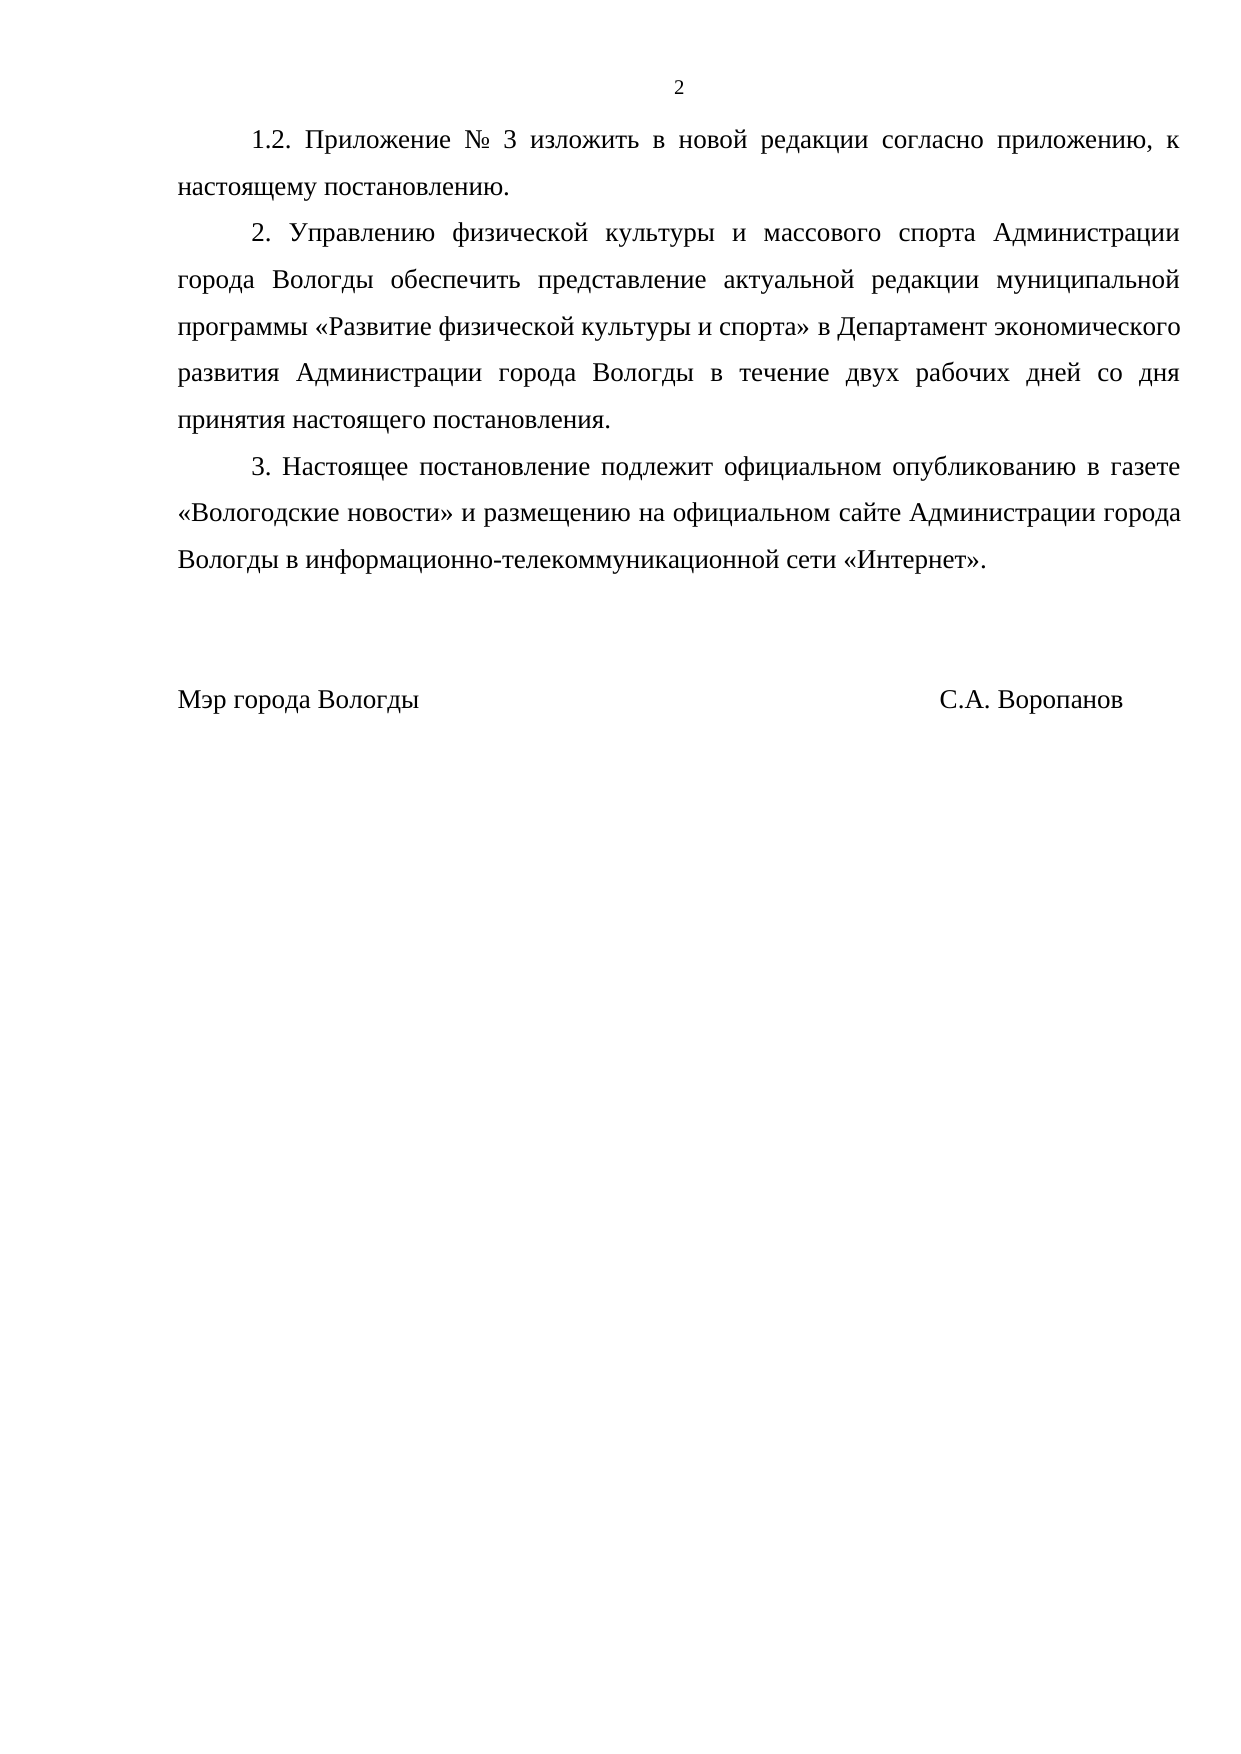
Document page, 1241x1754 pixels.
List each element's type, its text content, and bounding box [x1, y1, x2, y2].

text 3. Настоящее постановление подлежит официальном опубликованию в газете «Вологодские новости» и размещению на официальном сайте Администрации города Вологды в информационно-телекоммуникационной сети «Интернет». [177, 450, 1181, 574]
text Мэр города Вологды С.А. Воропанов [177, 683, 1181, 714]
text 1.2. Приложение № 3 изложить в новой редакции согласно приложению, к настоящему постановлению. [177, 123, 1181, 201]
text 2. Управлению физической культуры и массового спорта Администрации города Вологды обеспечить представление актуальной редакции муниципальной программы «Развитие физической культуры и спорта» в Департамент экономического развития Администрации города Вологды в течение двух рабочих дней со дня принятия настоящего постановления. [177, 216, 1181, 434]
